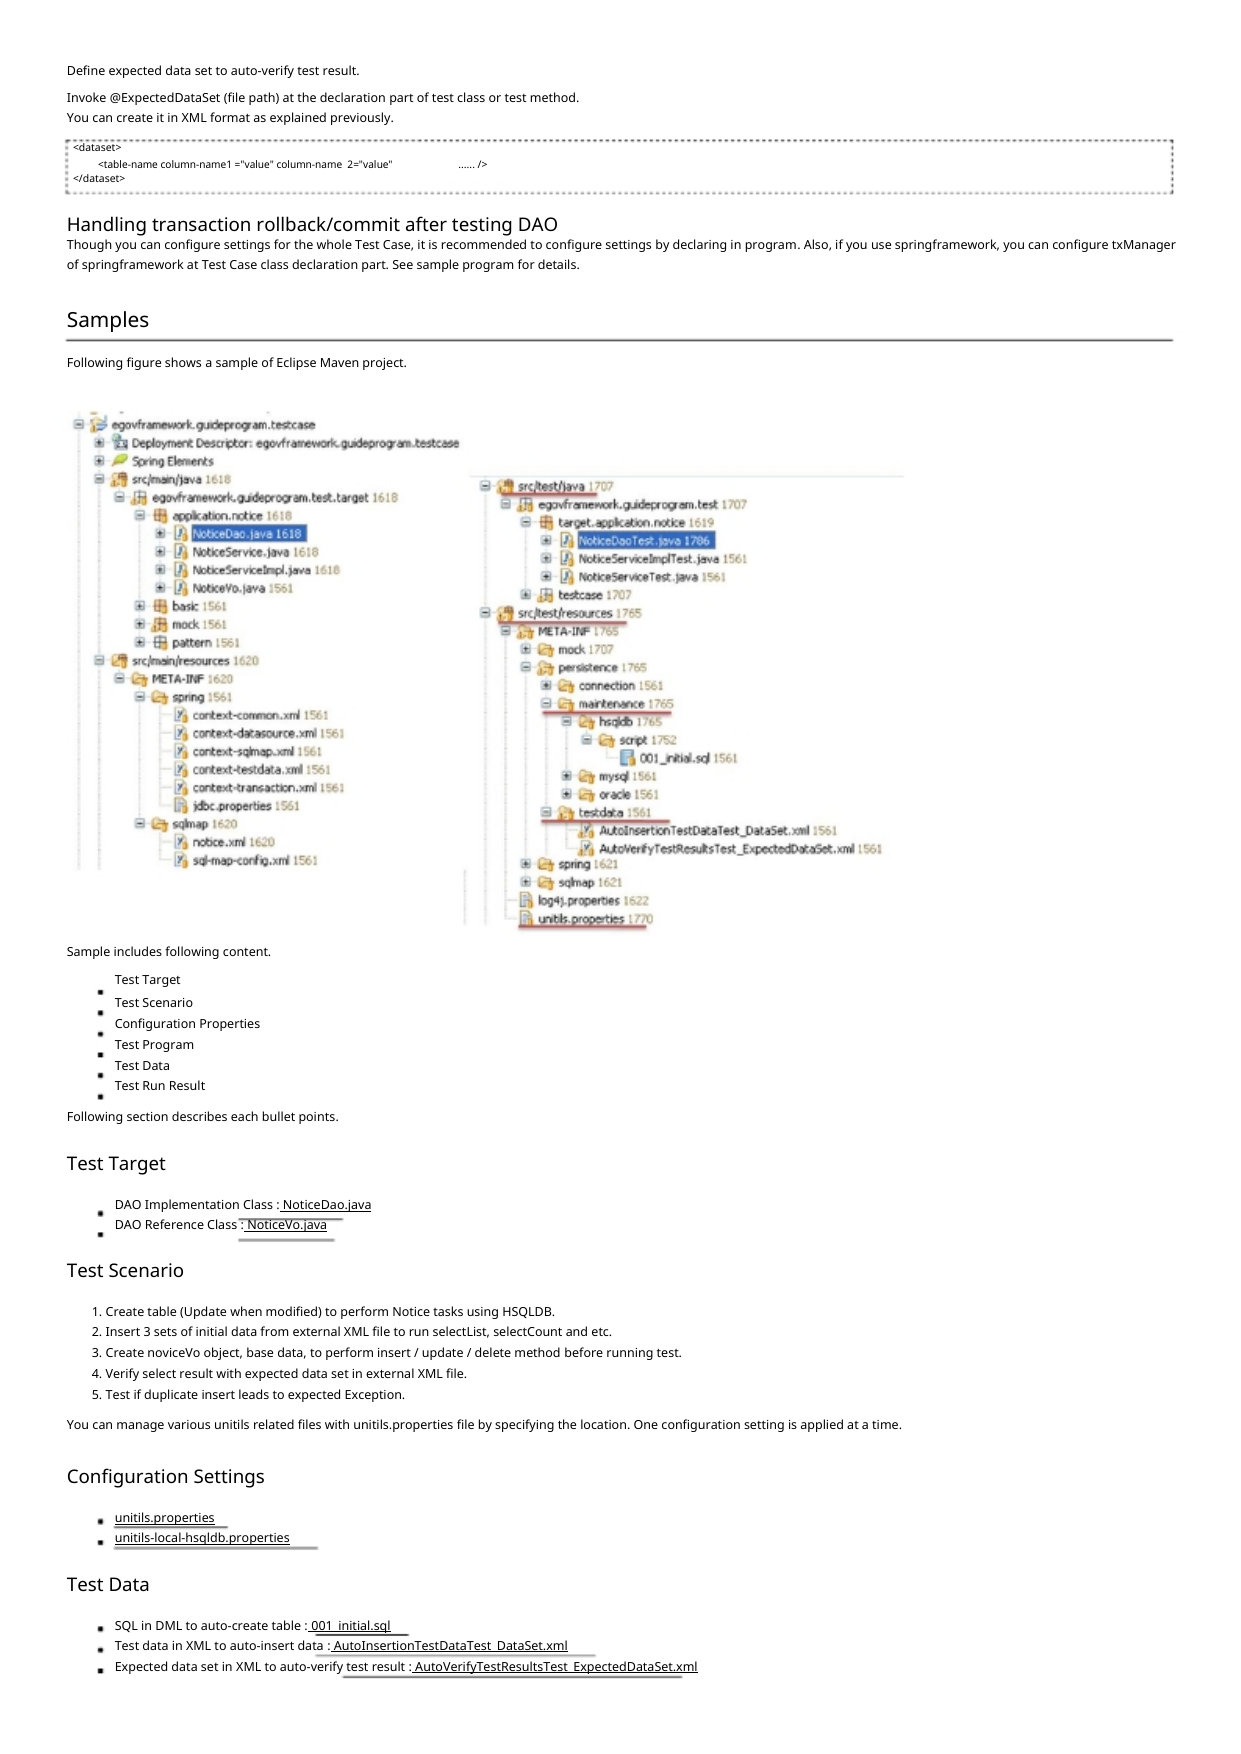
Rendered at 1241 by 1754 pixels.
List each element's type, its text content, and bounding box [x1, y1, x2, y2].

text Test Target [67, 1154, 1182, 1174]
text Expected data set in XML to auto-verify test result : AutoVerifyTestResultsTest_ExpectedDataSet.xml [114, 1654, 1182, 1675]
text <dataset> [73, 126, 1182, 158]
text Test Scenario [114, 991, 1182, 1012]
text 5. Test if duplicate insert leads to expected Exception. [92, 1382, 1182, 1403]
text DAO Implementation Class : NoticeDao.java [114, 1196, 1182, 1213]
text SQL in DML to auto-create table : 001_initial.sql [114, 1617, 1182, 1633]
text unitils-local-hsqldb.properties [114, 1526, 1182, 1547]
text Following section describes each bullet points. [67, 1095, 1182, 1128]
text You can manage various unitils related files with unitils.properties file by specifying the location. One configuration setting is applied at a time. [67, 1403, 1182, 1436]
text Invoke @ExpectedDataSet (file path) at the declaration part of test class or test method. [67, 78, 1182, 109]
text 3. Create noviceVo object, base data, to perform insert / update / delete method before running test. [92, 1341, 1182, 1362]
text You can create it in XML format as explained previously. [67, 109, 1182, 126]
text Samples [67, 311, 1182, 332]
text Test data in XML to auto-insert data : AutoInsertionTestDataTest_DataSet.xml [114, 1633, 1182, 1654]
text <table-name column-name1 ="value" column-name 2="value" [98, 158, 399, 171]
text Test Data [67, 1575, 1182, 1595]
text ...... /> [458, 158, 1182, 171]
text Test Data [114, 1053, 1182, 1074]
text unitils.properties [114, 1510, 1182, 1526]
text DAO Reference Class : NoticeVo.java [114, 1213, 1182, 1233]
text Test Run Result [114, 1074, 1182, 1095]
text Though you can configure settings for the whole Test Case, it is recommended to configure settings by declaring in program. Also, if you use springframework, you can configure txManager of springframework at Test Case class declaration part. See sample program for details. [67, 236, 1182, 273]
text Define expected data set to auto-verify test result. [67, 64, 1182, 78]
text Configuration Properties [114, 1012, 1182, 1032]
text 1. Create table (Update when modified) to perform Notice tasks using HSQLDB. [92, 1303, 1182, 1320]
text 4. Verify select result with expected data set in external XML file. [92, 1362, 1182, 1382]
text Test Program [114, 1032, 1182, 1053]
text Following figure shows a sample of Eclipse Maven project. [67, 354, 1182, 371]
picture [56, 57, 1183, 1697]
text Configuration Settings [67, 1468, 1182, 1488]
text Handling transaction rollback/commit after testing DAO [67, 212, 1182, 236]
text 2. Insert 3 sets of initial data from external XML file to run selectList, selectCount and etc. [92, 1320, 1182, 1341]
text Test Target [114, 959, 1182, 991]
text Sample includes following content. [67, 943, 1182, 959]
text </dataset> [73, 171, 1182, 185]
text Test Scenario [67, 1262, 1182, 1281]
